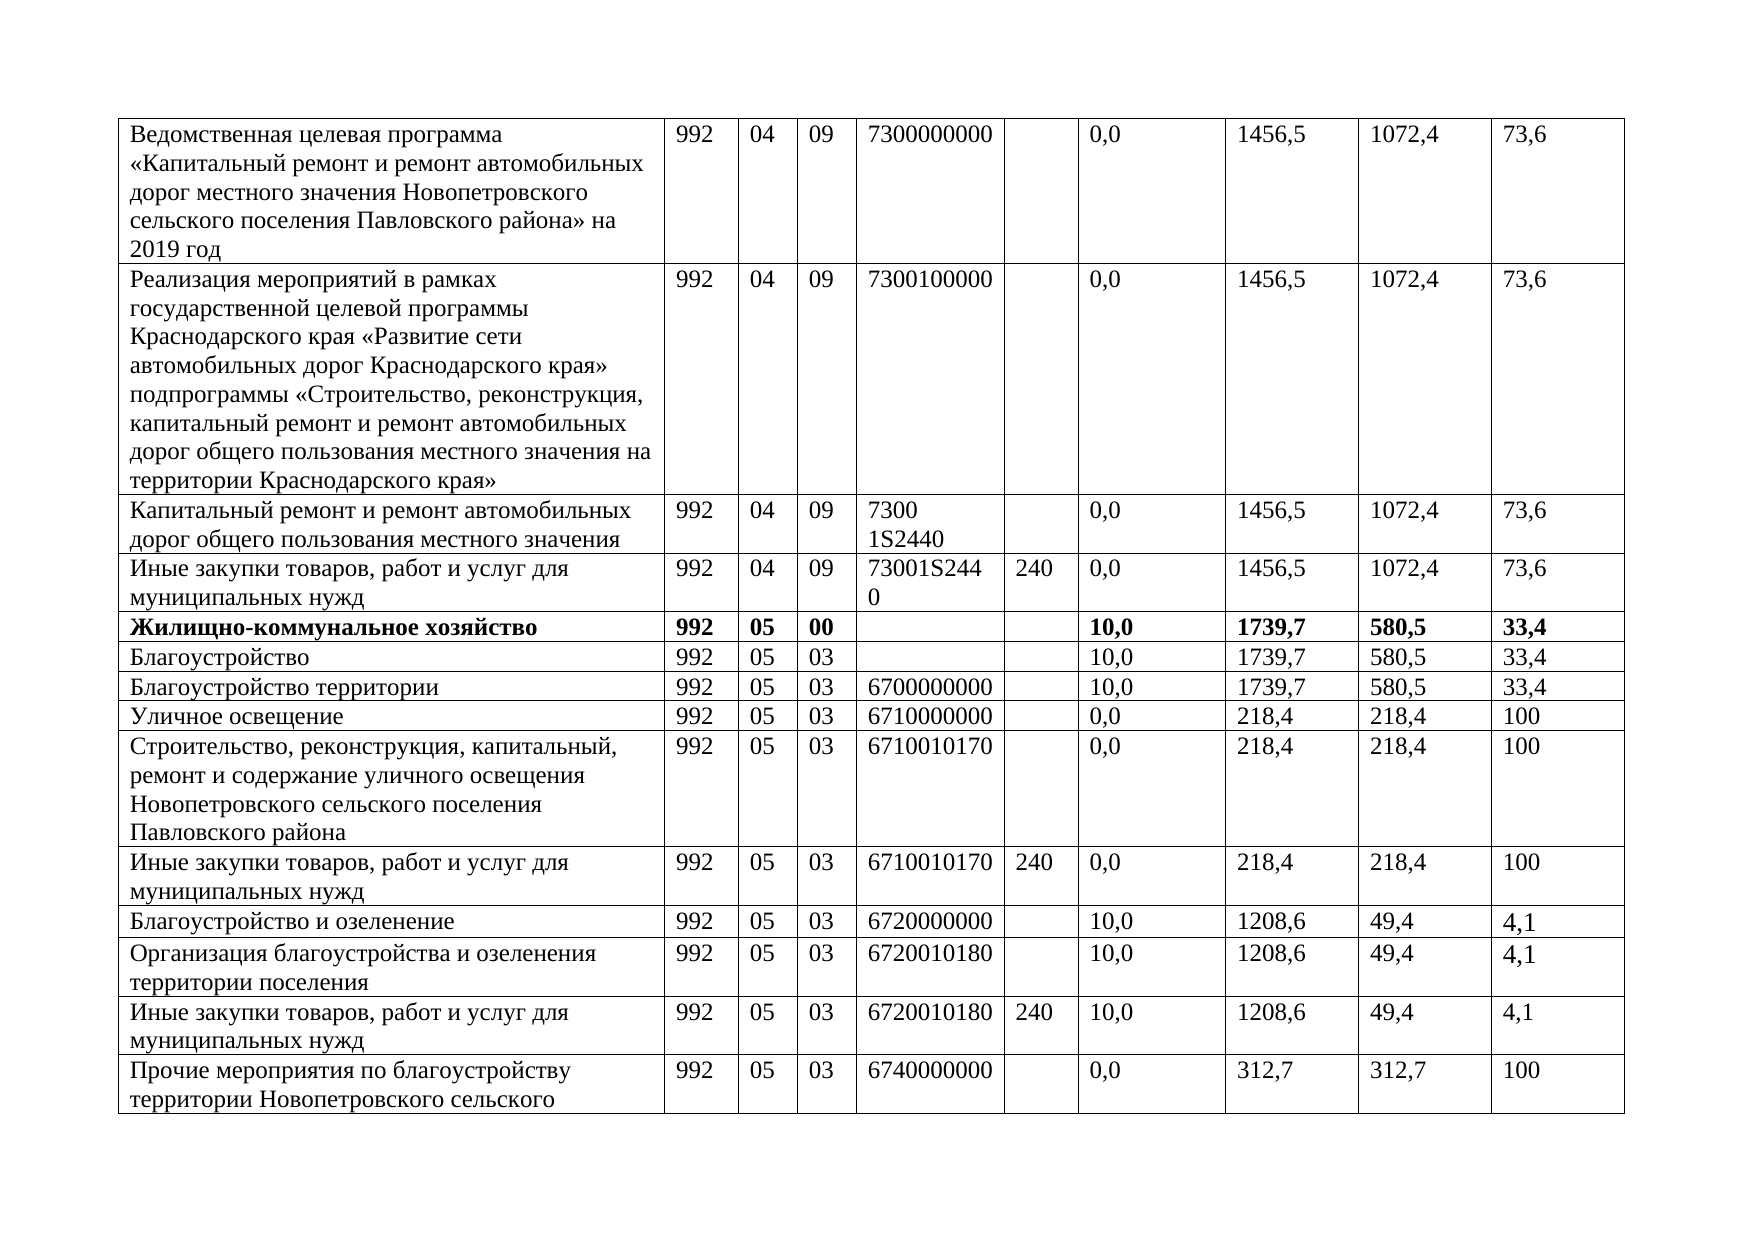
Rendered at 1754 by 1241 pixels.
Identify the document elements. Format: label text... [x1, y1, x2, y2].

table_cell 1456,5 [1226, 119, 1358, 263]
table_cell 1072,4 [1359, 119, 1491, 263]
table_cell 0,0 [1079, 701, 1225, 730]
table_cell 992 [665, 938, 738, 996]
table_cell 218,4 [1359, 731, 1491, 846]
table_cell 05 [739, 672, 797, 700]
table_cell 6740000000 [857, 1055, 1004, 1113]
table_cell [119, 1055, 664, 1113]
table_cell 100 [1492, 731, 1624, 846]
table_cell 240 [1005, 554, 1078, 611]
table_cell 05 [739, 612, 797, 641]
table_cell Жилищно-коммунальное хозяйство [119, 612, 664, 641]
table_cell Благоустройство [119, 642, 664, 671]
table_cell 218,4 [1226, 731, 1358, 846]
table_cell 992 [665, 997, 738, 1054]
table_cell 33,4 [1492, 672, 1624, 700]
table_cell 04 [739, 264, 797, 494]
table_cell 05 [739, 938, 797, 996]
table_cell Организация благоустройства и озеленения территории поселения [119, 938, 664, 996]
table_cell 1208,6 [1226, 938, 1358, 996]
table_cell 03 [798, 997, 856, 1054]
table_cell 04 [739, 119, 797, 263]
table_cell 6720000000 [857, 906, 1004, 937]
table_cell 05 [739, 847, 797, 905]
table_cell 10,0 [1079, 672, 1225, 700]
table_cell 7300100000 [857, 264, 1004, 494]
table_cell 73,6 [1492, 554, 1624, 611]
table_cell 05 [739, 906, 797, 937]
table_cell 03 [798, 1055, 856, 1113]
table_cell 240 [1005, 997, 1078, 1054]
table_cell 1456,5 [1226, 554, 1358, 611]
table_cell 49,4 [1359, 938, 1491, 996]
table_cell 03 [798, 938, 856, 996]
table_cell 6710010170 [857, 847, 1004, 905]
table_cell 992 [665, 612, 738, 641]
table_cell 6720010180 [857, 997, 1004, 1054]
table_cell 992 [665, 642, 738, 671]
table_cell 992 [665, 701, 738, 730]
table_cell 1072,4 [1359, 264, 1491, 494]
table_cell 03 [798, 642, 856, 671]
table_cell Капитальный ремонт и ремонт автомобильных дорог общего пользования местного значения [119, 495, 664, 552]
table_cell Ведомственная целевая программа «Капитальный ремонт и ремонт автомобильных дорог местного значения Новопетровского сельского поселения Павловского района» на 2019 год [119, 119, 664, 263]
table_cell 218,4 [1226, 701, 1358, 730]
table_cell [1005, 906, 1078, 937]
table_cell 1456,5 [1226, 495, 1358, 552]
table_cell 10,0 [1079, 938, 1225, 996]
table_cell 7300000000 [857, 119, 1004, 263]
table_cell 09 [798, 119, 856, 263]
table_cell 03 [798, 701, 856, 730]
table_cell 09 [798, 554, 856, 611]
table_cell 0,0 [1079, 731, 1225, 846]
table_cell 992 [665, 672, 738, 700]
table_cell 580,5 [1359, 612, 1491, 641]
table_cell 73,6 [1492, 264, 1624, 494]
table_cell 10,0 [1079, 642, 1225, 671]
table_cell [1005, 119, 1078, 263]
table_cell 100 [1492, 847, 1624, 905]
table_cell [857, 612, 1004, 641]
table_cell 0,0 [1079, 119, 1225, 263]
table_cell 04 [739, 495, 797, 552]
table_cell [1005, 938, 1078, 996]
table_cell [1005, 731, 1078, 846]
table_cell 992 [665, 847, 738, 905]
table_cell Уличное освещение [119, 701, 664, 730]
table_cell [1005, 642, 1078, 671]
table_cell 4,1 [1492, 938, 1624, 996]
table_cell Иные закупки товаров, работ и услуг для муниципальных нужд [119, 847, 664, 905]
table_cell 992 [665, 731, 738, 846]
table_cell 05 [739, 731, 797, 846]
table_cell 992 [665, 906, 738, 937]
table_cell 0,0 [1079, 1055, 1225, 1113]
table_cell 6700000000 [857, 672, 1004, 700]
table_cell 1072,4 [1359, 554, 1491, 611]
table_cell 240 [1005, 847, 1078, 905]
table_cell 73001S2440 [857, 495, 1004, 552]
table_cell 1208,6 [1226, 997, 1358, 1054]
table_cell 1072,4 [1359, 495, 1491, 552]
table_cell 49,4 [1359, 906, 1491, 937]
table_cell 05 [739, 701, 797, 730]
table_cell 73001S2440 [857, 554, 1004, 611]
table_cell 03 [798, 906, 856, 937]
table_cell 33,4 [1492, 642, 1624, 671]
table_cell 1739,7 [1226, 642, 1358, 671]
table_cell Благоустройство и озеленение [119, 906, 664, 937]
table_cell [1005, 701, 1078, 730]
table_cell [1005, 495, 1078, 552]
table_cell [1005, 672, 1078, 700]
table_cell 10,0 [1079, 612, 1225, 641]
table_cell Иные закупки товаров, работ и услуг для муниципальных нужд [119, 554, 664, 611]
table_cell 992 [665, 495, 738, 552]
table_cell 6710000000 [857, 701, 1004, 730]
table_cell 992 [665, 119, 738, 263]
table_cell Строительство, реконструкция, капитальный, ремонт и содержание уличного освещения Новопетровского сельского поселения Павловского района [119, 731, 664, 846]
table_cell 73,6 [1492, 119, 1624, 263]
table_cell 03 [798, 847, 856, 905]
table_cell 100 [1492, 701, 1624, 730]
table_cell 218,4 [1359, 701, 1491, 730]
table_cell Благоустройство территории [119, 672, 664, 700]
table_cell 992 [665, 1055, 738, 1113]
table_cell 6720010180 [857, 938, 1004, 996]
table_cell 0,0 [1079, 554, 1225, 611]
table_cell 03 [798, 731, 856, 846]
table_cell 0,0 [1079, 847, 1225, 905]
table_cell 992 [665, 554, 738, 611]
table_cell 05 [739, 642, 797, 671]
table_cell 580,5 [1359, 672, 1491, 700]
table_cell 312,7 [1359, 1055, 1491, 1113]
table_cell 0,0 [1079, 264, 1225, 494]
table_cell 09 [798, 495, 856, 552]
table_cell 218,4 [1226, 847, 1358, 905]
table_cell 1456,5 [1226, 264, 1358, 494]
table_cell 992 [665, 264, 738, 494]
table_cell 05 [739, 1055, 797, 1113]
table_cell Иные закупки товаров, работ и услуг для муниципальных нужд [119, 997, 664, 1054]
table_cell 4,1 [1492, 997, 1624, 1054]
table_cell [1005, 264, 1078, 494]
table_cell [1005, 612, 1078, 641]
table_cell 33,4 [1492, 612, 1624, 641]
table_cell 1739,7 [1226, 672, 1358, 700]
table_cell 03 [798, 672, 856, 700]
table_cell [857, 642, 1004, 671]
table_cell 1208,6 [1226, 906, 1358, 937]
table_cell 1739,7 [1226, 612, 1358, 641]
table_cell 10,0 [1079, 997, 1225, 1054]
table_cell 00 [798, 612, 856, 641]
table_cell 04 [739, 554, 797, 611]
table_cell [1005, 1055, 1078, 1113]
table_cell 312,7 [1226, 1055, 1358, 1113]
table_cell 218,4 [1359, 847, 1491, 905]
table_cell 09 [798, 264, 856, 494]
table_cell 4,1 [1492, 906, 1624, 937]
table_cell 10,0 [1079, 906, 1225, 937]
table_cell 580,5 [1359, 642, 1491, 671]
table_cell 73,6 [1492, 495, 1624, 552]
table_cell 6710010170 [857, 731, 1004, 846]
table_cell 49,4 [1359, 997, 1491, 1054]
table_cell 100 [1492, 1055, 1624, 1113]
table_cell Реализация мероприятий в рамках государственной целевой программы Краснодарского края «Развитие сети автомобильных дорог Краснодарского края» подпрограммы «Строительство, реконструкция, капитальный ремонт и ремонт автомобильных дорог общего пользования местного значения на территории Краснодарского края» [119, 264, 664, 494]
table_cell 0,0 [1079, 495, 1225, 552]
table_cell 05 [739, 997, 797, 1054]
